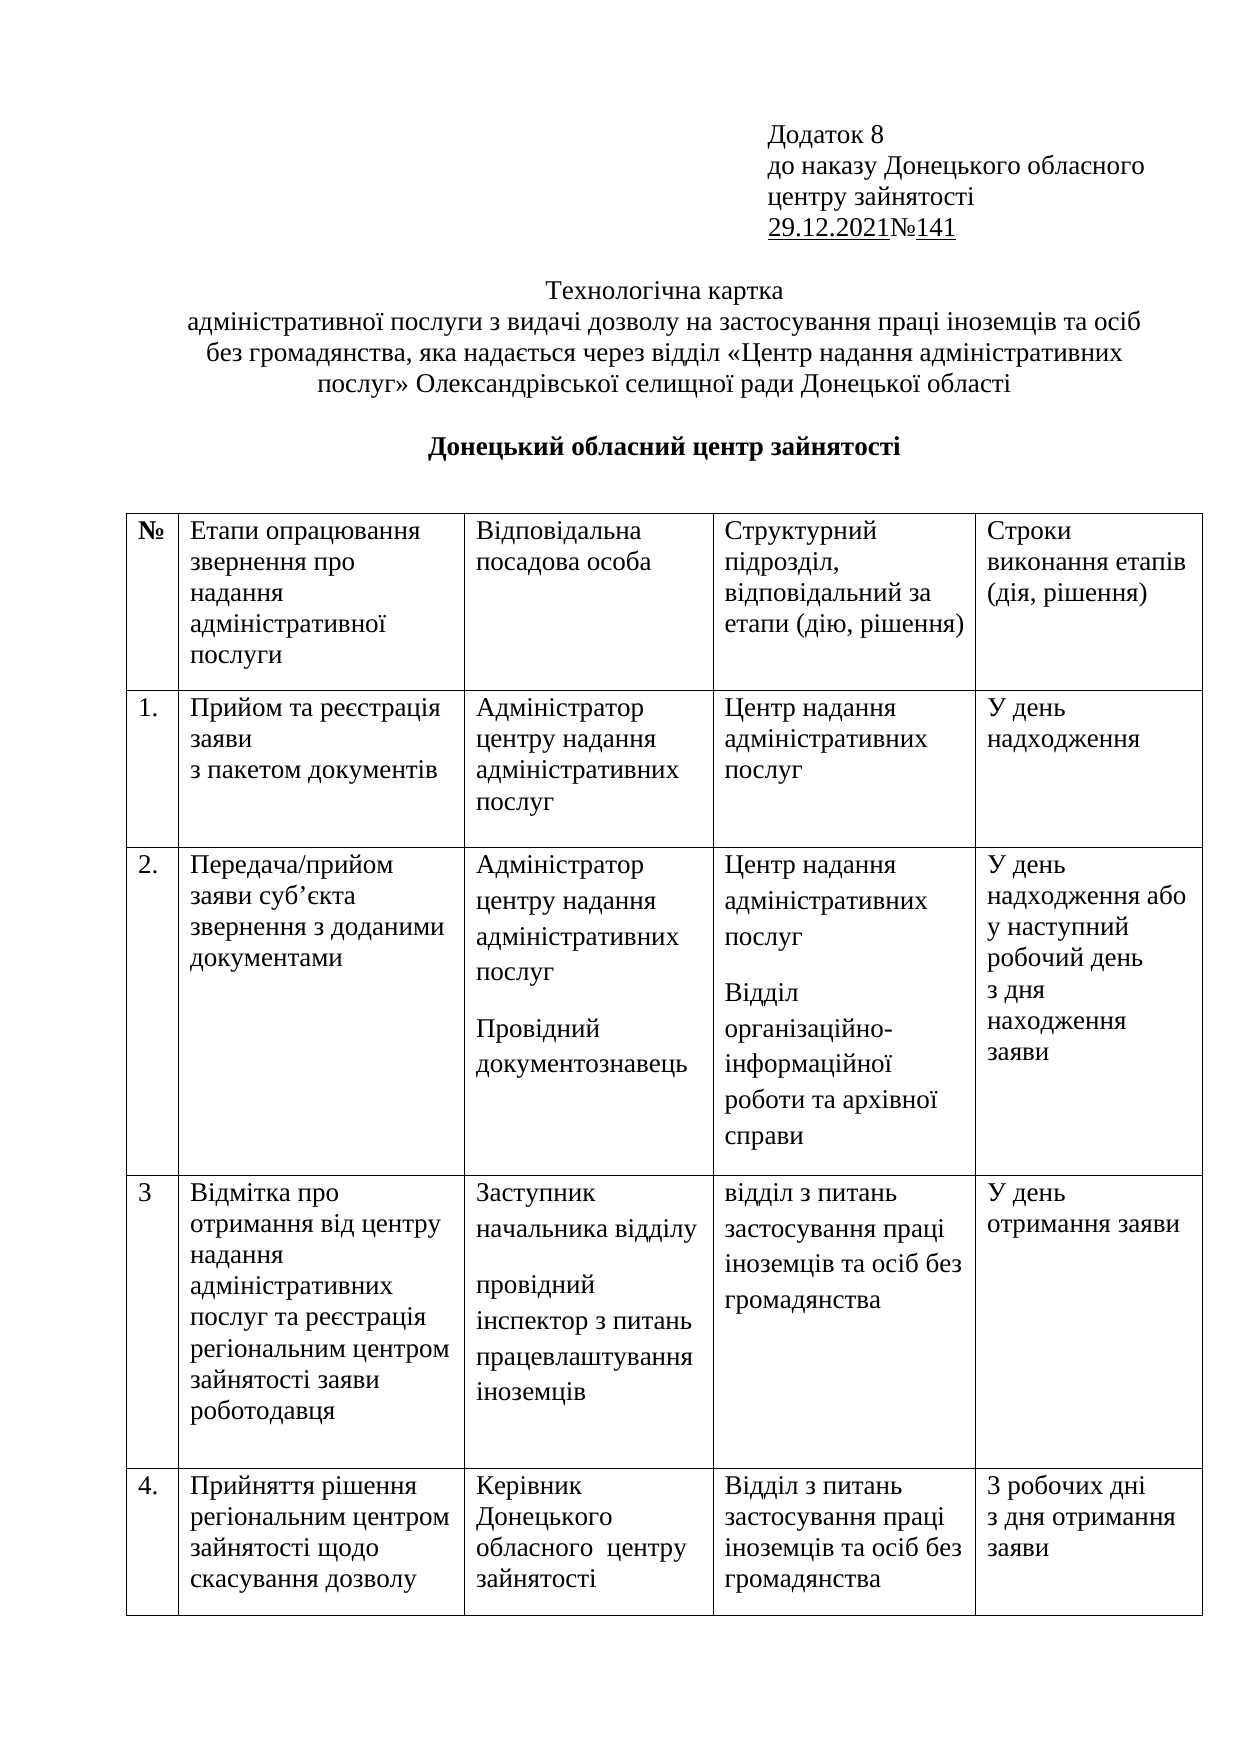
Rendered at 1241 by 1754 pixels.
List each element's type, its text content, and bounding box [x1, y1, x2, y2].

table_header Відповідальна посадова особа [465, 514, 713, 690]
table_cell 1. [127, 691, 178, 847]
table_header Етапи опрацювання звернення про надання адміністративної послуги [179, 514, 464, 690]
table_cell Центр надання адміністративних послуг Відділ організаційно-інформаційної роботи та архівної справи [714, 848, 975, 1175]
table_cell Центр надання адміністративних послуг [714, 691, 975, 847]
table_cell У день надходження або у наступний робочий день з дня находження заяви [976, 848, 1202, 1175]
text 29.12.2021№141 [768, 212, 1152, 243]
table_cell відділ з питань застосування праці іноземців та осіб без громадянства [714, 1176, 975, 1468]
text адміністративної послуги з видачі дозволу на застосування праці іноземців та осіб без громадянства, яка надається через відділ «Центр надання адміністративних послуг» Олександрівської селищної ради Донецької області [177, 305, 1152, 398]
text Донецький обласний центр зайнятості [177, 429, 1152, 461]
text до наказу Донецького обласного центру зайнятості [767, 149, 1152, 212]
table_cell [179, 1469, 464, 1614]
table_cell 3 [127, 1176, 178, 1468]
table_cell У день отримання заяви [976, 1176, 1202, 1468]
text Технологічна картка [177, 274, 1152, 305]
table_cell Передача/прийом заяви суб’єкта звернення з доданими документами [179, 848, 464, 1175]
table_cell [465, 1469, 713, 1614]
table_header № [127, 514, 178, 690]
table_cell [976, 1469, 1202, 1614]
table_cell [714, 1469, 975, 1614]
table_cell Адміністратор центру надання адміністративних послуг Провідний документознавець [465, 848, 713, 1175]
table_cell Заступник начальника відділу провідний інспектор з питань працевлаштування іноземців [465, 1176, 713, 1468]
table_cell Прийом та реєстрація заяви з пакетом документів [179, 691, 464, 847]
table_header Строки виконання етапів (дія, рішення) [976, 514, 1202, 690]
text Додаток 8 [767, 118, 1152, 149]
table_cell Адміністратор центру надання адміністративних послуг [465, 691, 713, 847]
table_cell У день надходження [976, 691, 1202, 847]
table_cell 4. [127, 1469, 178, 1614]
table_cell Відмітка про отримання від центру надання адміністративних послуг та реєстрація регіональним центром зайнятості заяви роботодавця [179, 1176, 464, 1468]
table_cell 2. [127, 848, 178, 1175]
table_header Структурний підрозділ, відповідальний за етапи (дію, рішення) [714, 514, 975, 690]
